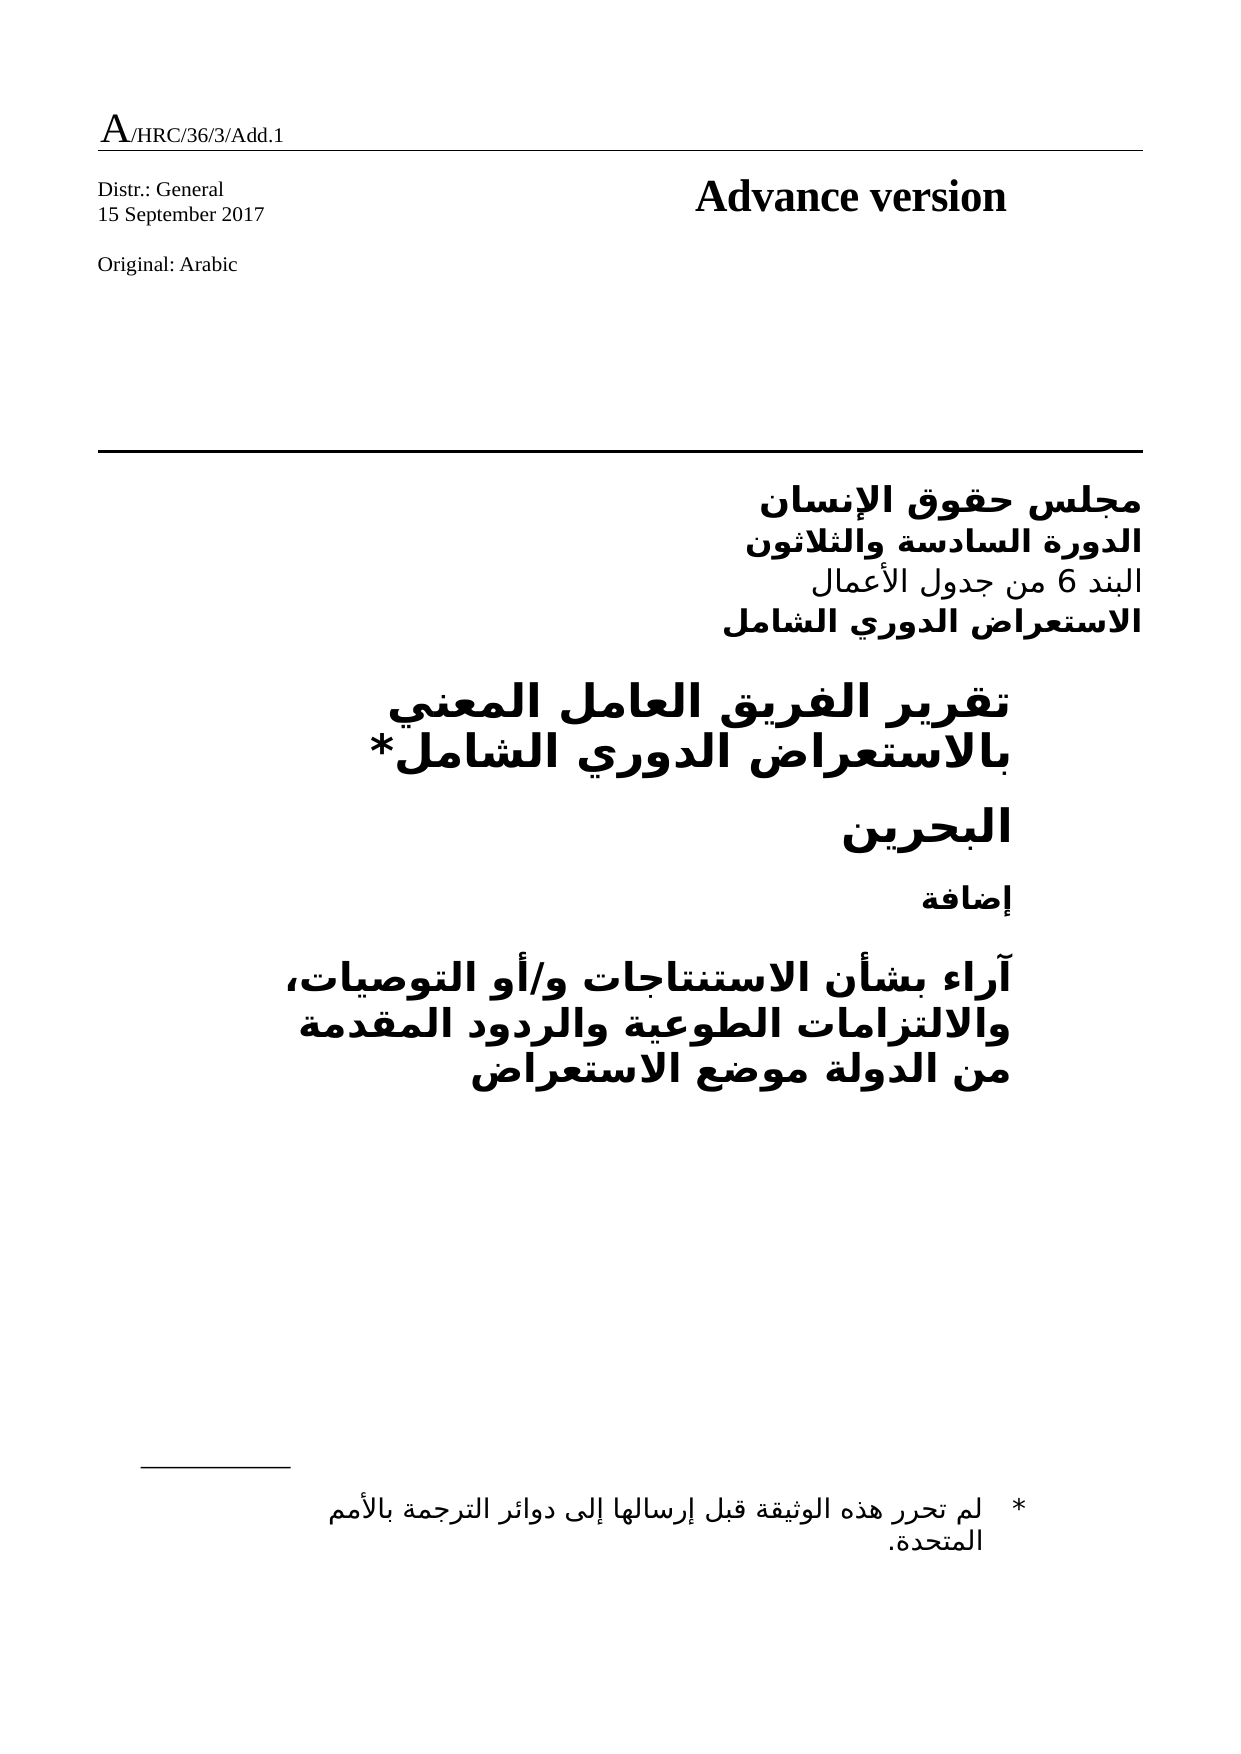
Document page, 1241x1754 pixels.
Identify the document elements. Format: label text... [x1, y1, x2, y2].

text * لم تحرر هذه الوثيقة قبل إرسالها إلى دوائر الترجمة بالأمم المتحدة. [228, 1494, 1041, 1556]
text البحرين [227, 802, 1143, 852]
text مجلس حقوق الإنسان [97, 479, 1143, 521]
text تقرير الفريق العامل المعني بالاستعراض الدوري الشامل* [227, 677, 1143, 777]
text الاستعراض الدوري الشامل [97, 600, 1143, 640]
text إضافة [227, 877, 1143, 917]
text الدورة السادسة والثلاثون [97, 521, 1143, 561]
text آراء بشأن الاستنتاجات و/أو التوصيات، والالتزامات الطوعية والردود المقدمة من الدولة موضع الاستعراض [227, 954, 1143, 1092]
text البند 6 من جدول الأعمال [97, 561, 1143, 600]
